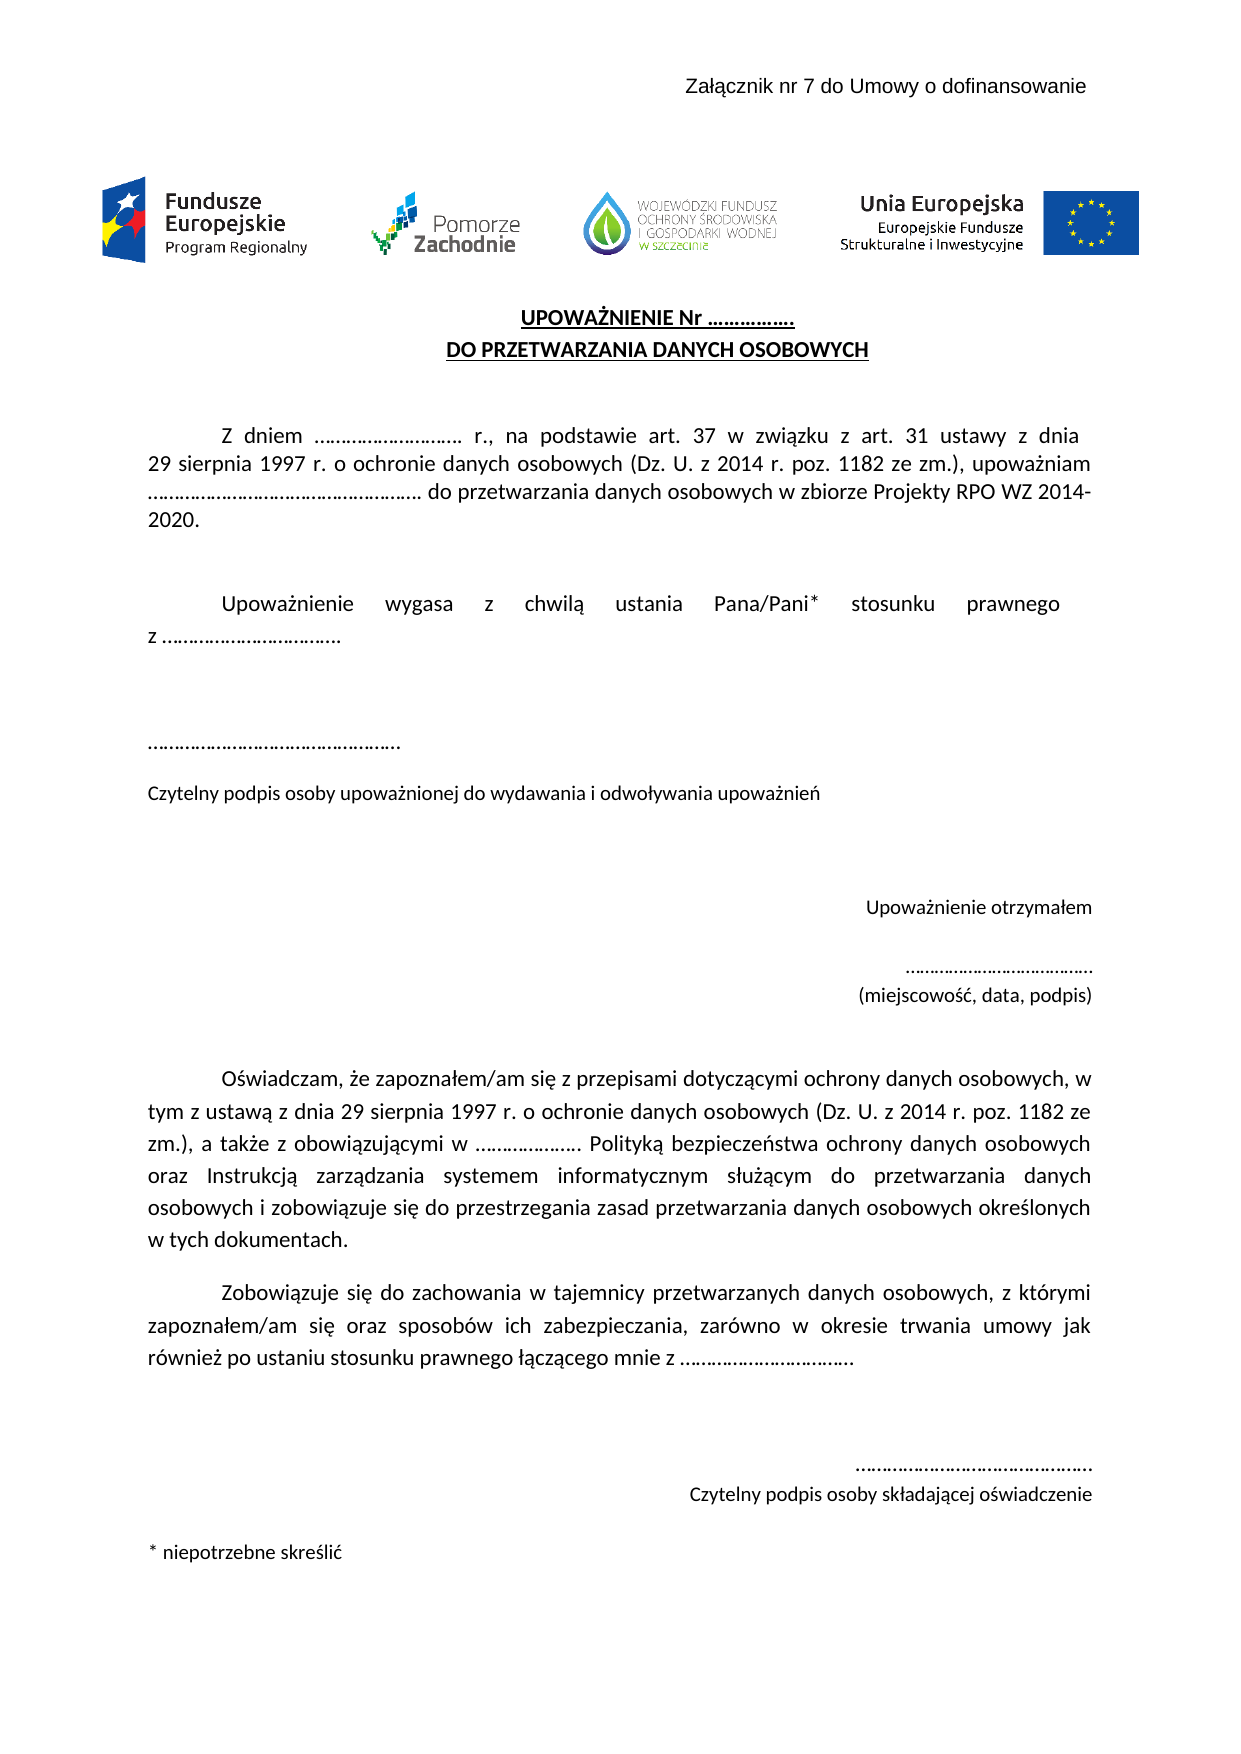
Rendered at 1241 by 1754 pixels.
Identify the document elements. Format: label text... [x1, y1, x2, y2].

list DO PRZETWARZANIA DANYCH OSOBOWYCH [223, 336, 1093, 363]
text * niepotrzebne skreślić [148, 1539, 1093, 1565]
list UPOWAŻNIENIE Nr ……………. [223, 303, 1093, 331]
list (miejscowość, data, podpis) [797, 982, 1093, 1008]
text Czytelny podpis osoby upoważnionej do wydawania i odwoływania upoważnień [148, 780, 1093, 806]
text ………………………………… [738, 953, 1093, 979]
text Zobowiązuje się do zachowania w tajemnicy przetwarzanych danych osobowych, z którymi zapoznałem/am się oraz sposobów ich zabezpieczania, zarówno w okresie trwania umowy jak również po ustaniu stosunku prawnego łączącego mnie z …………………………… [148, 1278, 1093, 1371]
text Upoważnienie wygasa z chwilą ustania Pana/Pani* stosunku prawnego z ……………………………. [148, 589, 1093, 649]
list Upoważnienie otrzymałem [148, 894, 1093, 920]
picture [81, 156, 1159, 284]
text ………………………………………… [148, 727, 1093, 755]
text ……………………………………… [664, 1449, 1093, 1477]
text Z dniem ………………………. r., na podstawie art. 37 w związku z art. 31 ustawy z dnia 29 sierpnia 1997 r. o ochronie danych osobowych (Dz. U. z 2014 r. poz. 1182 ze zm.), upoważniam ……………………………………………. do przetwarzania danych osobowych w zbiorze Projekty RPO WZ 2014-2020. [148, 421, 1093, 533]
text Oświadczam, że zapoznałem/am się z przepisami dotyczącymi ochrony danych osobowych, w tym z ustawą z dnia 29 sierpnia 1997 r. o ochronie danych osobowych (Dz. U. z 2014 r. poz. 1182 ze zm.), a także z obowiązującymi w ……………….. Polityką bezpieczeństwa ochrony danych osobowych oraz Instrukcją zarządzania systemem informatycznym służącym do przetwarzania danych osobowych i zobowiązuje się do przestrzegania zasad przetwarzania danych osobowych określonych w tych dokumentach. [148, 1064, 1093, 1253]
text Czytelny podpis osoby składającej oświadczenie [590, 1481, 1093, 1507]
